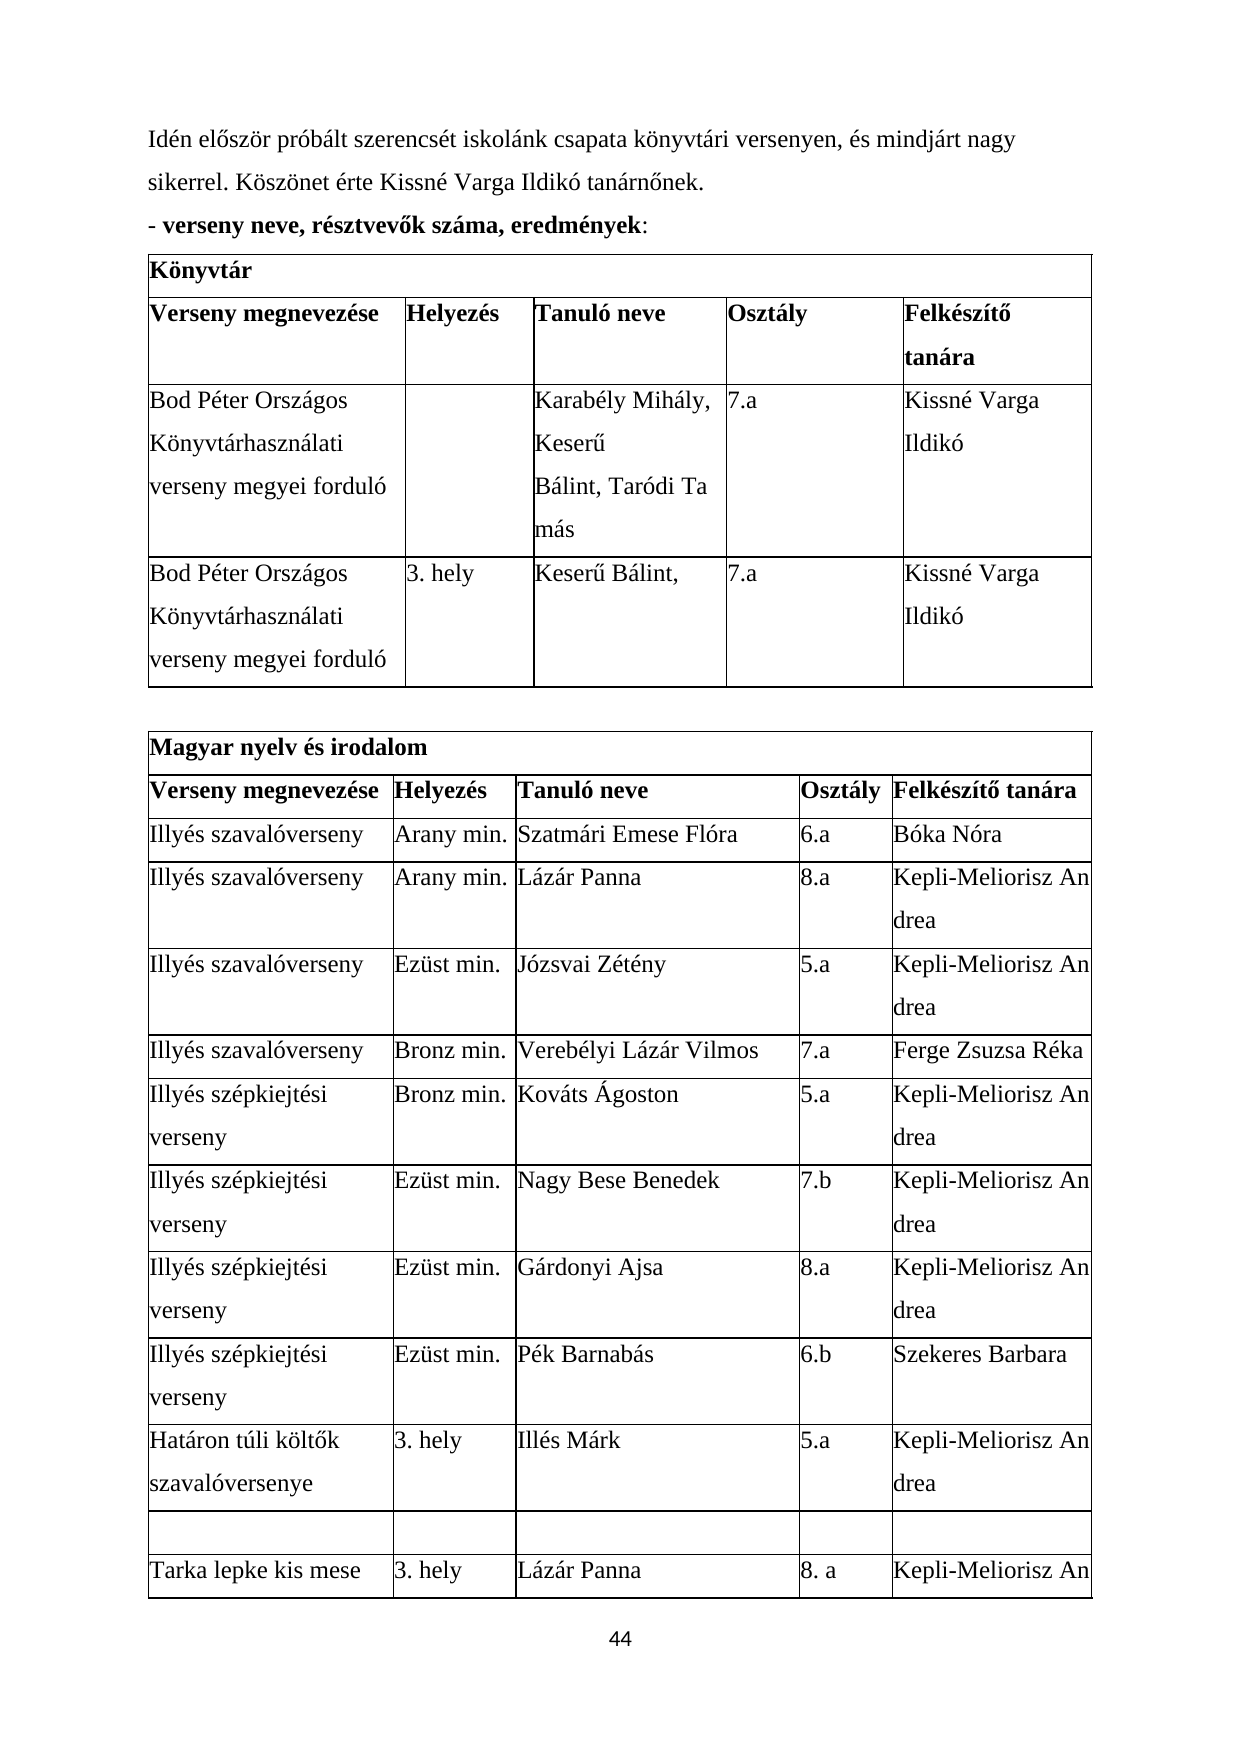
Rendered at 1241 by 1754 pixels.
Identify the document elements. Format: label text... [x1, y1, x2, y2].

table_cell Ezüst min. [394, 1252, 515, 1337]
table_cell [893, 1555, 1091, 1597]
table_cell Határon túli költők szavalóversenye [149, 1425, 393, 1510]
table_cell Lázár Panna [517, 1555, 799, 1597]
table_cell Tanuló neve [517, 776, 799, 817]
table_cell Arany min. [394, 863, 515, 947]
table_cell [517, 1512, 799, 1554]
table_cell Illyés szavalóverseny [149, 863, 393, 947]
table_cell 7.a [727, 558, 903, 686]
table_cell Lázár Panna [517, 863, 799, 947]
table_cell Pék Barnabás [517, 1339, 799, 1424]
table_cell [406, 385, 533, 556]
table_cell Szekeres Barbara [893, 1339, 1091, 1424]
table_cell 3. hely [394, 1555, 515, 1597]
table_cell Osztály [800, 776, 892, 817]
table_cell Illyés szépkiejtési verseny [149, 1252, 393, 1337]
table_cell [149, 1555, 393, 1597]
table_cell [800, 1512, 892, 1554]
table_cell Verseny megnevezése [149, 776, 393, 817]
table_cell Ezüst min. [394, 1339, 515, 1424]
table_cell Bronz min. [394, 1079, 515, 1164]
text Idén először próbált szerencsét iskolánk csapata könyvtári versenyen, és mindjárt nagy sikerrel. Köszönet érte Kissné Varga Ildikó tanárnőnek. [148, 124, 1092, 196]
table_cell 8.a [800, 1252, 892, 1337]
table_cell Kissné Varga Ildikó [904, 385, 1091, 556]
table_header Könyvtár [149, 255, 1091, 297]
table_cell Kepli-Meliorisz Andrea [893, 863, 1091, 947]
table_cell Verebélyi Lázár Vilmos [517, 1036, 799, 1077]
table_cell Kepli-Meliorisz Andrea [893, 1166, 1091, 1251]
table_cell Arany min. [394, 819, 515, 861]
table_cell Kepli-Meliorisz Andrea [893, 1425, 1091, 1510]
table_cell 7.a [727, 385, 903, 556]
table_cell Gárdonyi Ajsa [517, 1252, 799, 1337]
table_cell Illyés szavalóverseny [149, 949, 393, 1034]
table_cell 6.b [800, 1339, 892, 1424]
table_cell Bod Péter Országos Könyvtárhasználati verseny megyei forduló [149, 558, 405, 686]
text - verseny neve, résztvevők száma, eredmények: [148, 210, 1092, 239]
table_cell Bod Péter Országos Könyvtárhasználati verseny megyei forduló [149, 385, 405, 556]
table_cell 8.a [800, 863, 892, 947]
table_cell Szatmári Emese Flóra [517, 819, 799, 861]
table_cell Illyés szavalóverseny [149, 819, 393, 861]
table_cell [394, 1512, 515, 1554]
table_cell Illyés szavalóverseny [149, 1036, 393, 1077]
table_cell Verseny megnevezése [149, 298, 405, 383]
table_cell Ezüst min. [394, 949, 515, 1034]
table_cell [149, 1512, 393, 1554]
table_cell Helyezés [394, 776, 515, 817]
table_cell Nagy Bese Benedek [517, 1166, 799, 1251]
table_cell Kepli-Meliorisz Andrea [893, 949, 1091, 1034]
table_cell Illés Márk [517, 1425, 799, 1510]
table_cell 5.a [800, 1079, 892, 1164]
table_cell [893, 1512, 1091, 1554]
table_cell Tanuló neve [535, 298, 726, 383]
table_cell 7.b [800, 1166, 892, 1251]
table_cell 6.a [800, 819, 892, 861]
table_cell Kepli-Meliorisz Andrea [893, 1079, 1091, 1164]
table_cell 7.a [800, 1036, 892, 1077]
table_cell Keserű Bálint, [535, 558, 726, 686]
table_cell 5.a [800, 949, 892, 1034]
table_cell Illyés szépkiejtési verseny [149, 1166, 393, 1251]
table_cell Felkészítő tanára [904, 298, 1091, 383]
table_cell 3. hely [394, 1425, 515, 1510]
table_cell Illyés szépkiejtési verseny [149, 1339, 393, 1424]
table_cell Bóka Nóra [893, 819, 1091, 861]
table_cell 3. hely [406, 558, 533, 686]
table_cell 8. a [800, 1555, 892, 1597]
table_cell Kissné Varga Ildikó [904, 558, 1091, 686]
table_cell 5.a [800, 1425, 892, 1510]
table_cell Osztály [727, 298, 903, 383]
table_header Magyar nyelv és irodalom [149, 732, 1091, 774]
table_cell Helyezés [406, 298, 533, 383]
table_cell Ezüst min. [394, 1166, 515, 1251]
table_cell Kováts Ágoston [517, 1079, 799, 1164]
table_cell Illyés szépkiejtési verseny [149, 1079, 393, 1164]
table_cell Karabély Mihály, Keserű Bálint, Taródi Tamás [535, 385, 726, 556]
table_cell Felkészítő tanára [893, 776, 1091, 817]
table_cell Kepli-Meliorisz Andrea [893, 1252, 1091, 1337]
table_cell Ferge Zsuzsa Réka [893, 1036, 1091, 1077]
table_cell Bronz min. [394, 1036, 515, 1077]
table_cell Józsvai Zétény [517, 949, 799, 1034]
